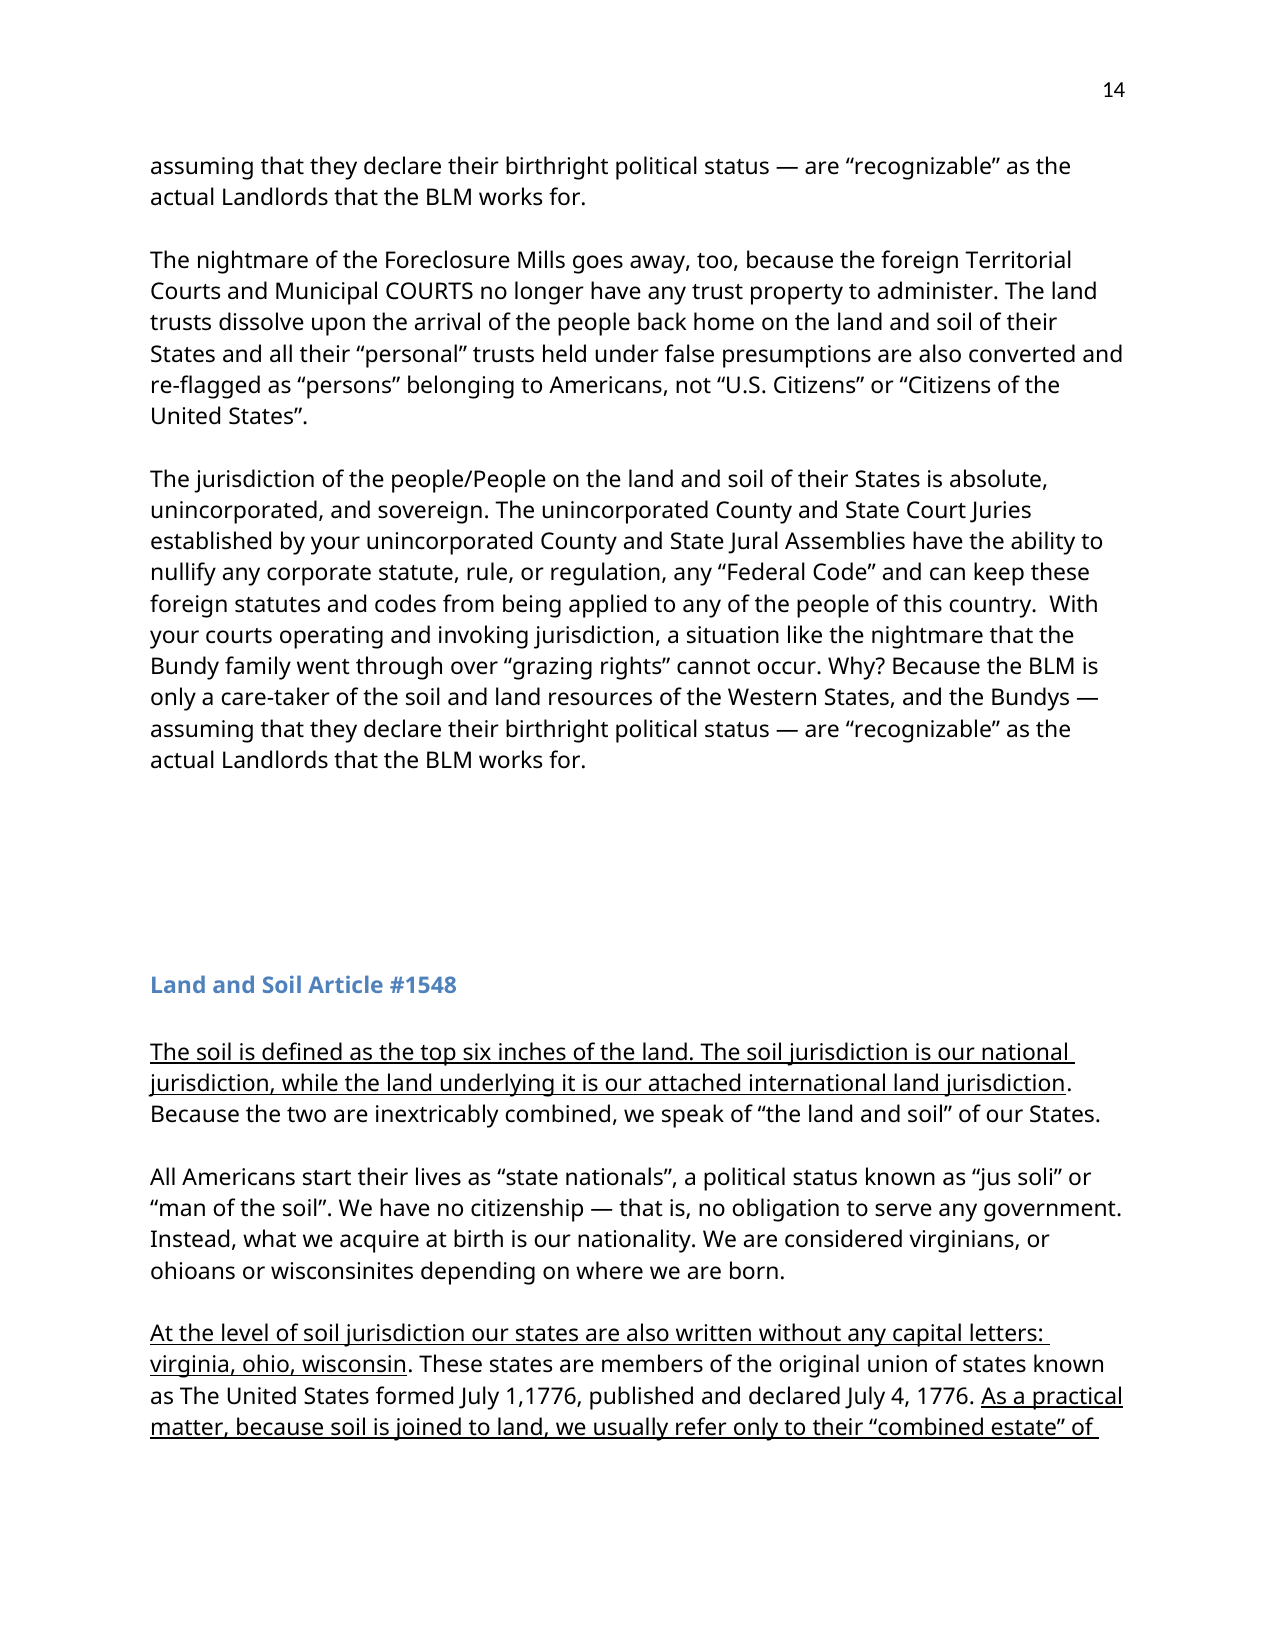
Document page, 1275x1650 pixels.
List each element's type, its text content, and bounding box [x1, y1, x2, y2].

text The nightmare of the Foreclosure Mills goes away, too, because the foreign Territorial Courts and Municipal COURTS no longer have any trust property to administer. The land trusts dissolve upon the arrival of the people back home on the land and soil of their States and all their “personal” trusts held under false presumptions are also converted and re-flagged as “persons” belonging to Americans, not “U.S. Citizens” or “Citizens of the United States”. [150, 244, 1125, 431]
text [150, 150, 1125, 212]
text All Americans start their lives as “state nationals”, a political status known as “jus soli” or “man of the soil”. We have no citizenship — that is, no obligation to serve any government. Instead, what we acquire at birth is our nationality. We are considered virginians, or ohioans or wisconsinites depending on where we are born. [150, 1161, 1125, 1286]
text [150, 1317, 1125, 1442]
subtitle Land and Soil Article #1548 [150, 969, 1125, 1000]
text The jurisdiction of the people/People on the land and soil of their States is absolute, unincorporated, and sovereign. The unincorporated County and State Court Juries established by your unincorporated County and State Jural Assemblies have the ability to nullify any corporate statute, rule, or regulation, any “Federal Code” and can keep these foreign statutes and codes from being applied to any of the people of this country. With your courts operating and invoking jurisdiction, a situation like the nightmare that the Bundy family went through over “grazing rights” cannot occur. Why? Because the BLM is only a care-taker of the soil and land resources of the Western States, and the Bundys — assuming that they declare their birthright political status — are “recognizable” as the actual Landlords that the BLM works for. [150, 462, 1125, 775]
text The soil is defined as the top six inches of the land. The soil jurisdiction is our national jurisdiction, while the land underlying it is our attached international land jurisdiction. Because the two are inextricably combined, we speak of “the land and soil” of our States. [150, 1036, 1125, 1129]
